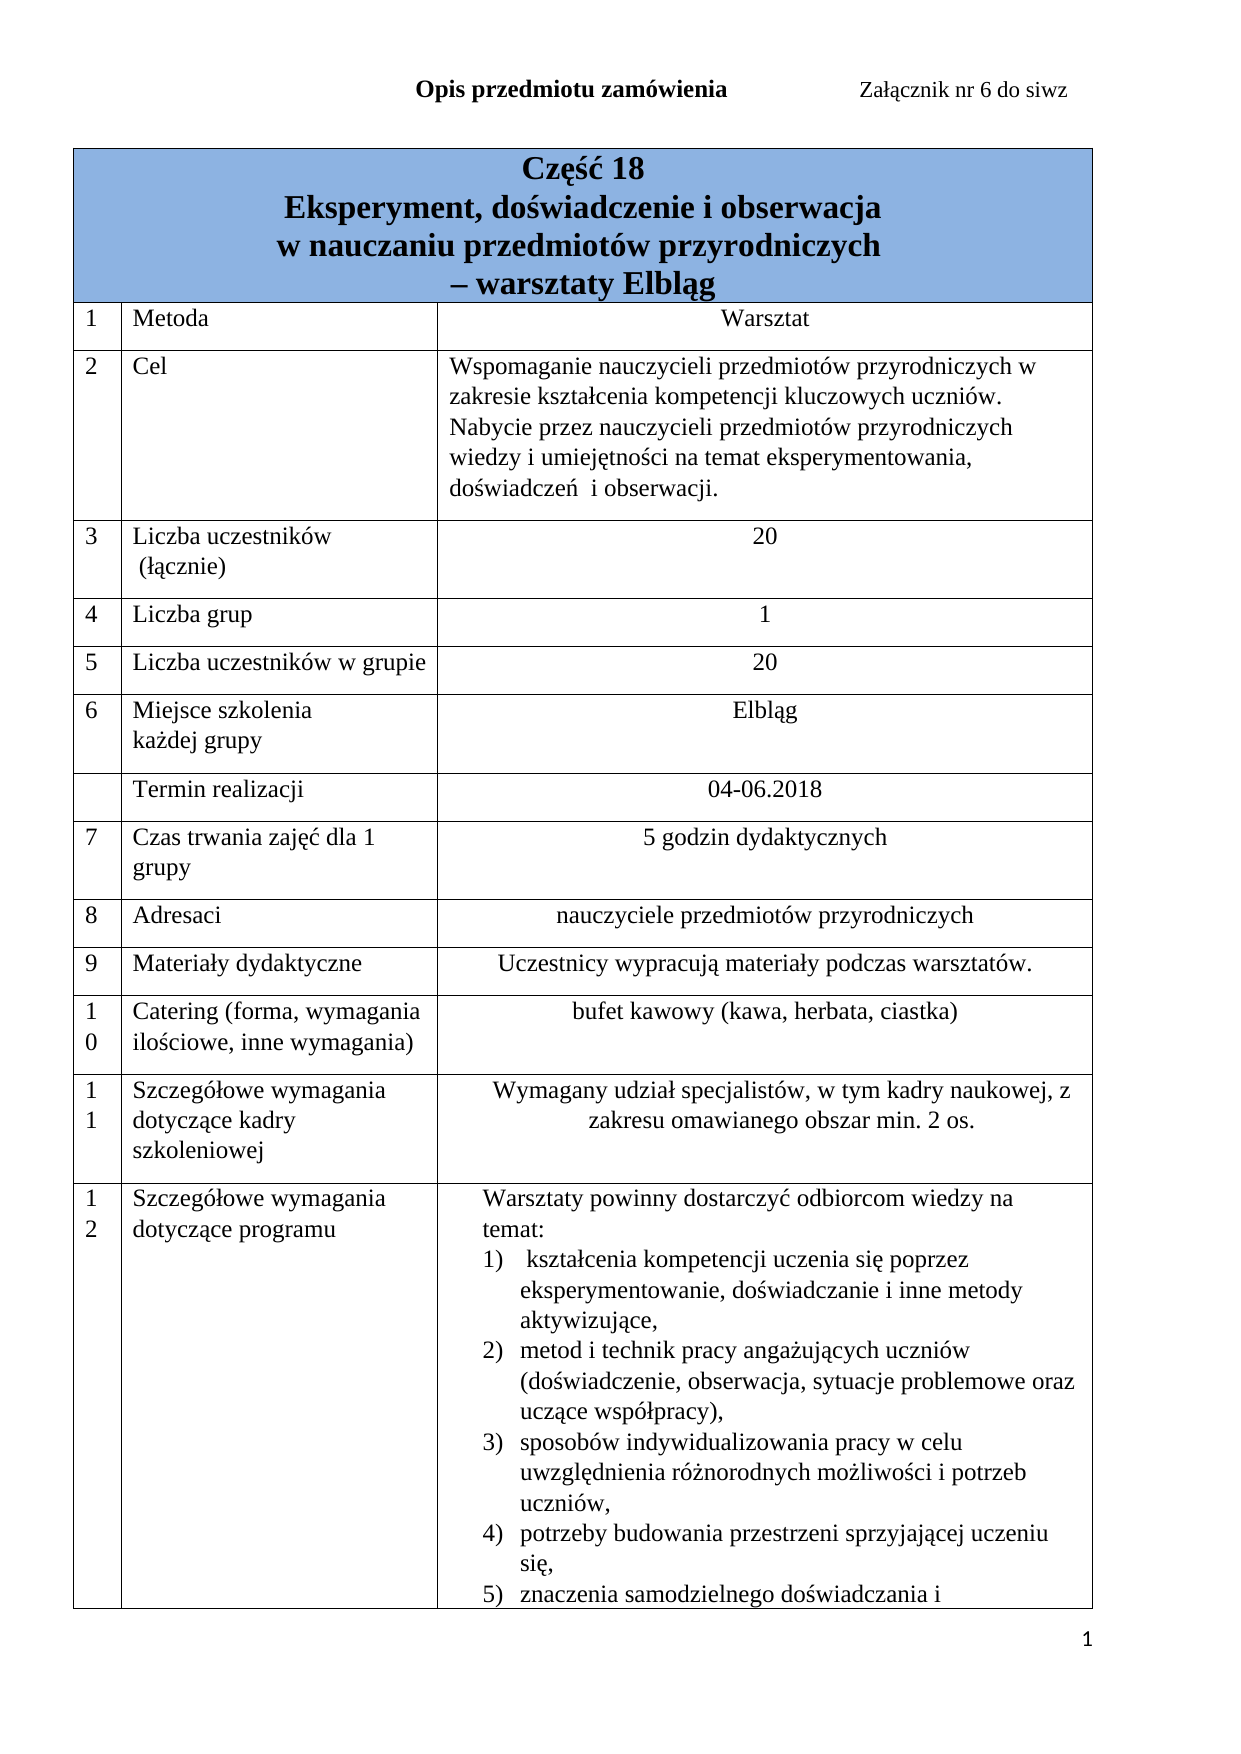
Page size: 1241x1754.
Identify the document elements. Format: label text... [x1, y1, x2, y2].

table_header Część 18 Eksperyment, doświadczenie i obserwacja w nauczaniu przedmiotów przyrodniczych – warsztaty Elbląg [74, 149, 1092, 302]
table_cell 20 [438, 647, 1092, 694]
table_cell Wspomaganie nauczycieli przedmiotów przyrodniczych w zakresie kształcenia kompetencji kluczowych uczniów. Nabycie przez nauczycieli przedmiotów przyrodniczych wiedzy i umiejętności na temat eksperymentowania, doświadczeń i obserwacji. [438, 351, 1092, 520]
table_cell Warsztat [438, 303, 1092, 350]
table_cell 11 [74, 1075, 121, 1182]
table_cell Metoda [122, 303, 437, 350]
table_cell Liczba uczestników w grupie [122, 647, 437, 694]
table_cell Uczestnicy wypracują materiały podczas warsztatów. [438, 948, 1092, 995]
table_cell 8 [74, 900, 121, 947]
table_cell 7 [74, 822, 121, 899]
table_cell 6 [74, 695, 121, 773]
table_cell Materiały dydaktyczne [122, 948, 437, 995]
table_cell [438, 1184, 1092, 1608]
table_cell Wymagany udział specjalistów, w tym kadry naukowej, z zakresu omawianego obszar min. 2 os. [438, 1075, 1092, 1182]
table_cell Miejsce szkolenia każdej grupy [122, 695, 437, 773]
table_cell Liczba grup [122, 599, 437, 646]
table_cell Termin realizacji [122, 774, 437, 821]
table_cell 9 [74, 948, 121, 995]
table_cell 12 [74, 1184, 121, 1608]
table_cell Liczba uczestników (łącznie) [122, 521, 437, 598]
table_cell 10 [74, 996, 121, 1074]
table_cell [122, 1184, 437, 1608]
table_cell 1 [74, 303, 121, 350]
table_cell bufet kawowy (kawa, herbata, ciastka) [438, 996, 1092, 1074]
table_cell Adresaci [122, 900, 437, 947]
table_cell Cel [122, 351, 437, 520]
table_cell 04-06.2018 [438, 774, 1092, 821]
table_cell Szczegółowe wymagania dotyczące kadry szkoleniowej [122, 1075, 437, 1182]
table_cell Czas trwania zajęć dla 1 grupy [122, 822, 437, 899]
table_cell nauczyciele przedmiotów przyrodniczych [438, 900, 1092, 947]
table_cell 5 [74, 647, 121, 694]
table_cell [74, 774, 121, 821]
table_cell Elbląg [438, 695, 1092, 773]
table_cell 3 [74, 521, 121, 598]
table_cell 2 [74, 351, 121, 520]
table_cell Catering (forma, wymagania ilościowe, inne wymagania) [122, 996, 437, 1074]
table_cell 5 godzin dydaktycznych [438, 822, 1092, 899]
table_cell 1 [438, 599, 1092, 646]
table_cell 4 [74, 599, 121, 646]
table_cell 20 [438, 521, 1092, 598]
